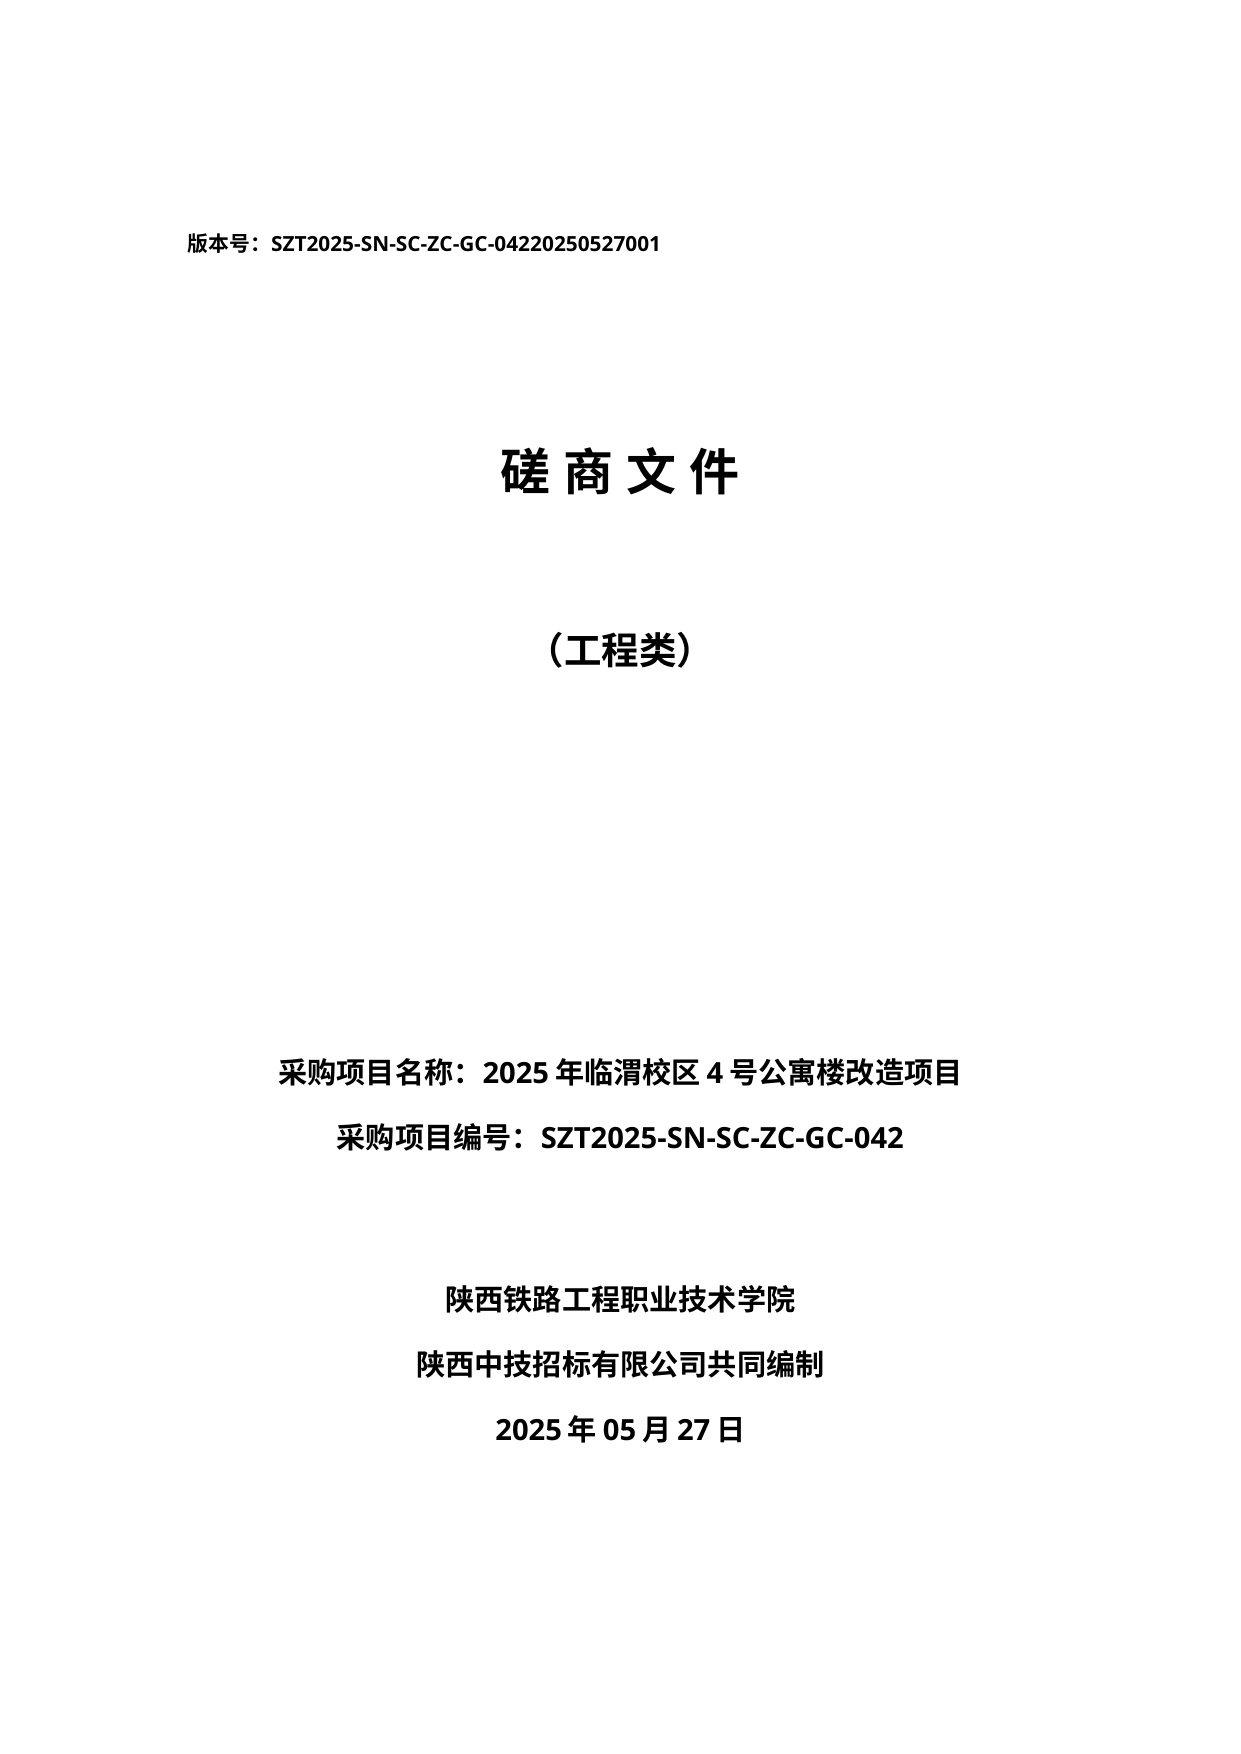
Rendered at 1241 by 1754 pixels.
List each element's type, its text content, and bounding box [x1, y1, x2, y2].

text 陕西铁路工程职业技术学院 [187, 1267, 1053, 1332]
text 采购项目名称：2025年临渭校区4号公寓楼改造项目 [187, 1039, 1053, 1104]
text （工程类） [187, 617, 1053, 1039]
text 版本号：SZT2025-SN-SC-ZC-GC-04220250527001 [187, 227, 1053, 422]
text 采购项目编号：SZT2025-SN-SC-ZC-GC-042 [187, 1104, 1053, 1267]
text 磋 商 文 件 [187, 422, 1053, 617]
text 陕西中技招标有限公司共同编制 [187, 1332, 1053, 1397]
text 2025年05月27日 [187, 1397, 1053, 1462]
